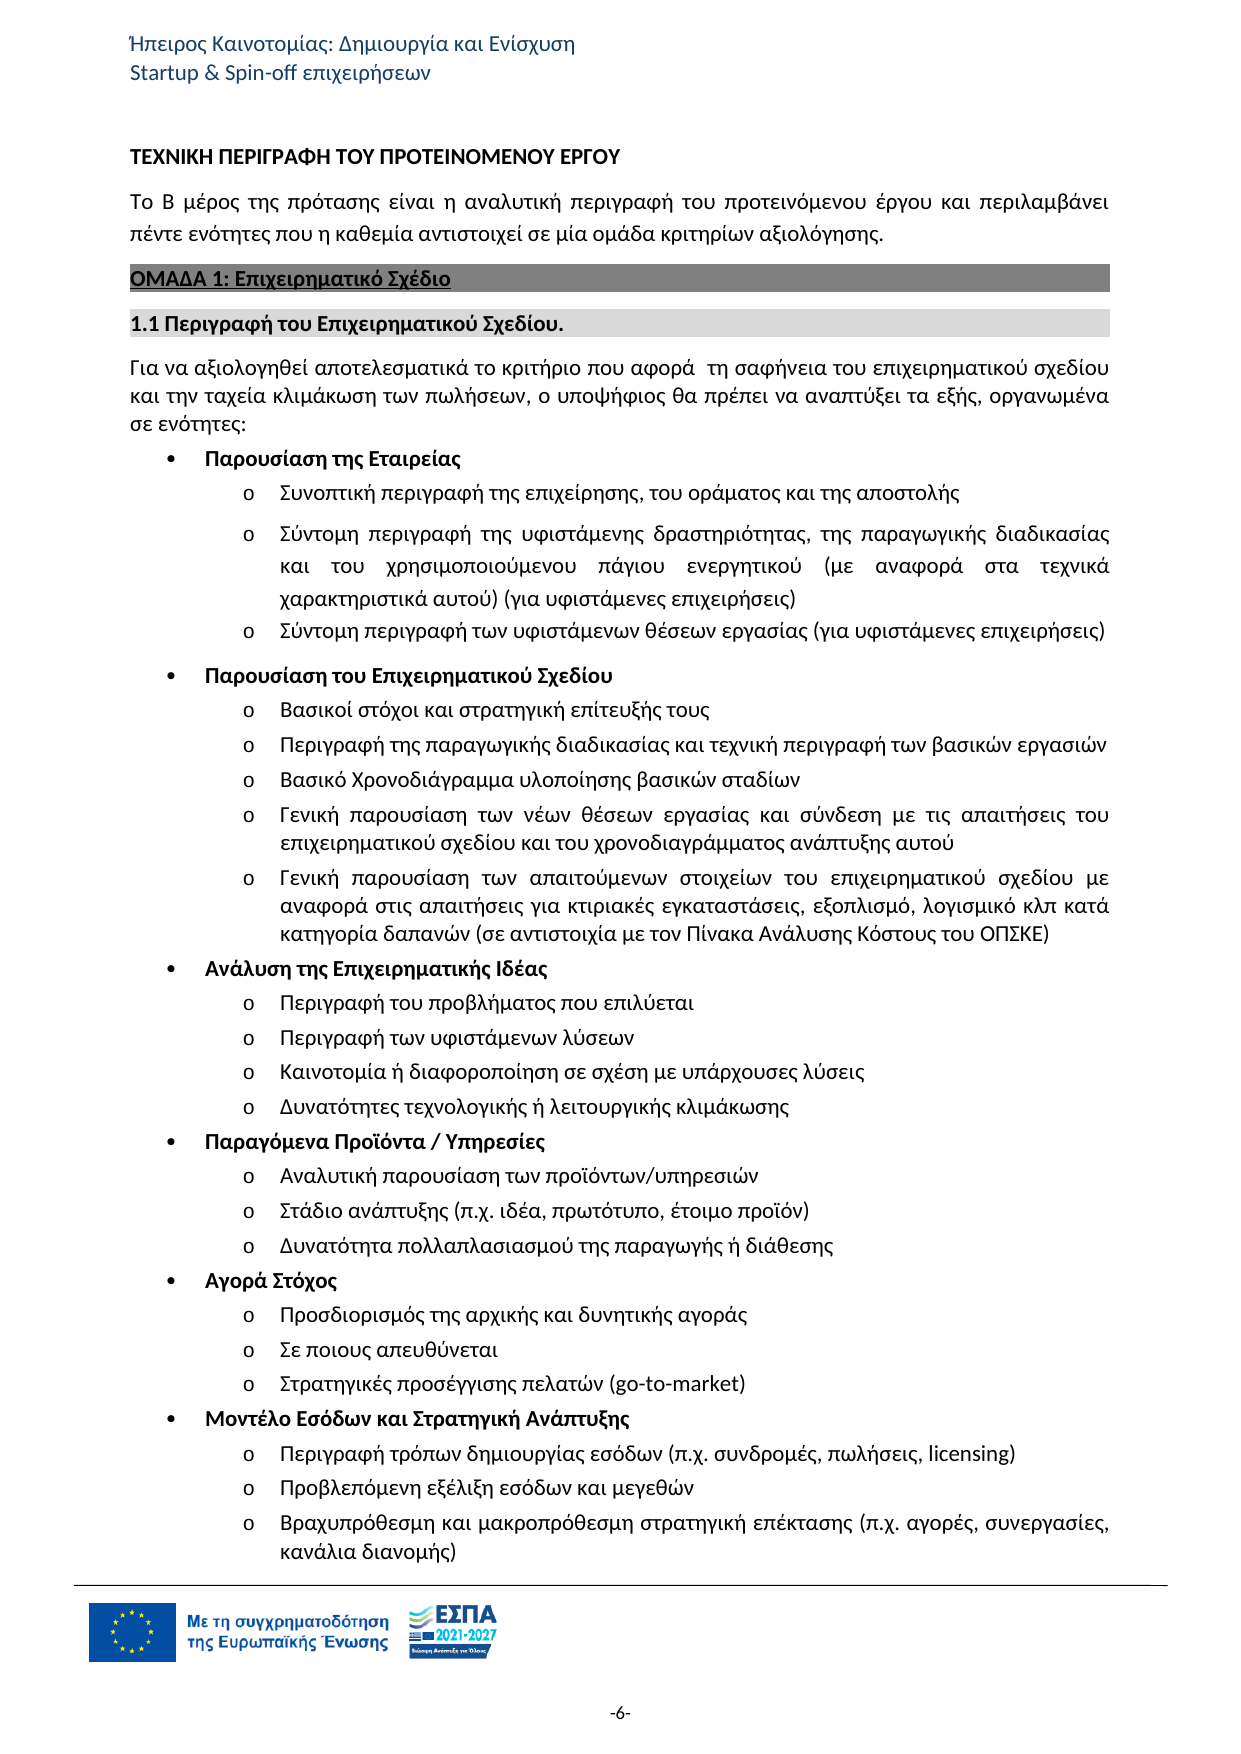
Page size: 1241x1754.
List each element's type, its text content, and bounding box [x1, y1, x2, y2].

list Συνοπτική περιγραφή της επιχείρησης, του οράματος και της αποστολής [242, 478, 1110, 506]
list Ανάλυση της Επιχειρηματικής Ιδέας [167, 954, 1110, 982]
text ΤΕΧΝΙΚΗ ΠΕΡΙΓΡΑΦΗ ΤΟΥ ΠΡΟΤΕΙΝΟΜΕΝΟΥ ΕΡΓΟΥ [130, 142, 1110, 170]
list Σύντομη περιγραφή των υφιστάμενων θέσεων εργασίας (για υφιστάμενες επιχειρήσεις) [242, 616, 1110, 644]
text Για να αξιολογηθεί αποτελεσματικά το κριτήριο που αφορά τη σαφήνεια του επιχειρηματικού σχεδίου και την ταχεία κλιμάκωση των πωλήσεων, ο υποψήφιος θα πρέπει να αναπτύξει τα εξής, οργανωμένα σε ενότητες: [130, 353, 1110, 437]
text Το Β μέρος της πρότασης είναι η αναλυτική περιγραφή του προτεινόμενου έργου και περιλαμβάνει πέντε ενότητες που η καθεμία αντιστοιχεί σε μία ομάδα κριτηρίων αξιολόγησης. [130, 187, 1110, 247]
list Παραγόμενα Προϊόντα / Υπηρεσίες [167, 1127, 1110, 1155]
list Προβλεπόμενη εξέλιξη εσόδων και μεγεθών [242, 1473, 1110, 1502]
list Αγορά Στόχος [167, 1266, 1110, 1294]
list Περιγραφή της παραγωγικής διαδικασίας και τεχνική περιγραφή των βασικών εργασιών [242, 730, 1110, 759]
list Γενική παρουσίαση των νέων θέσεων εργασίας και σύνδεση με τις απαιτήσεις του επιχειρηματικού σχεδίου και του χρονοδιαγράμματος ανάπτυξης αυτού [242, 800, 1110, 857]
list Παρουσίαση του Επιχειρηματικού Σχεδίου [167, 661, 1110, 689]
list Βραχυπρόθεσμη και μακροπρόθεσμη στρατηγική επέκτασης (π.χ. αγορές, συνεργασίες, κανάλια διανομής) [242, 1508, 1110, 1565]
list Βασικό Χρονοδιάγραμμα υλοποίησης βασικών σταδίων [242, 765, 1110, 794]
text 1.1 Περιγραφή του Επιχειρηματικού Σχεδίου. [130, 309, 1110, 337]
list Σύντομη περιγραφή της υφιστάμενης δραστηριότητας, της παραγωγικής διαδικασίας και του χρησιμοποιούμενου πάγιου ενεργητικού (με αναφορά στα τεχνικά χαρακτηριστικά αυτού) (για υφιστάμενες επιχειρήσεις) [242, 519, 1110, 612]
list Περιγραφή του προβλήματος που επιλύεται [242, 988, 1110, 1016]
picture [85, 1598, 506, 1669]
list Παρουσίαση της Εταιρείας [167, 444, 1110, 472]
text ΟΜΑΔΑ 1: Επιχειρηματικό Σχέδιο [130, 264, 1110, 292]
list Βασικοί στόχοι και στρατηγική επίτευξής τους [242, 696, 1110, 724]
list Περιγραφή τρόπων δημιουργίας εσόδων (π.χ. συνδρομές, πωλήσεις, licensing) [242, 1439, 1110, 1467]
list Περιγραφή των υφιστάμενων λύσεων [242, 1023, 1110, 1051]
list Δυνατότητα πολλαπλασιασμού της παραγωγής ή διάθεσης [242, 1231, 1110, 1259]
list Μοντέλο Εσόδων και Στρατηγική Ανάπτυξης [167, 1404, 1110, 1432]
list Αναλυτική παρουσίαση των προϊόντων/υπηρεσιών [242, 1161, 1110, 1190]
list Σε ποιους απευθύνεται [242, 1335, 1110, 1363]
list Καινοτομία ή διαφοροποίηση σε σχέση με υπάρχουσες λύσεις [242, 1057, 1110, 1086]
list Στάδιο ανάπτυξης (π.χ. ιδέα, πρωτότυπο, έτοιμο προϊόν) [242, 1196, 1110, 1225]
list Προσδιορισμός της αρχικής και δυνητικής αγοράς [242, 1300, 1110, 1328]
list Στρατηγικές προσέγγισης πελατών (go-to-market) [242, 1369, 1110, 1398]
list Γενική παρουσίαση των απαιτούμενων στοιχείων του επιχειρηματικού σχεδίου με αναφορά στις απαιτήσεις για κτιριακές εγκαταστάσεις, εξοπλισμό, λογισμικό κλπ κατά κατηγορία δαπανών (σε αντιστοιχία με τον Πίνακα Ανάλυσης Κόστους του ΟΠΣΚΕ) [242, 863, 1110, 947]
list Δυνατότητες τεχνολογικής ή λειτουργικής κλιμάκωσης [242, 1092, 1110, 1121]
